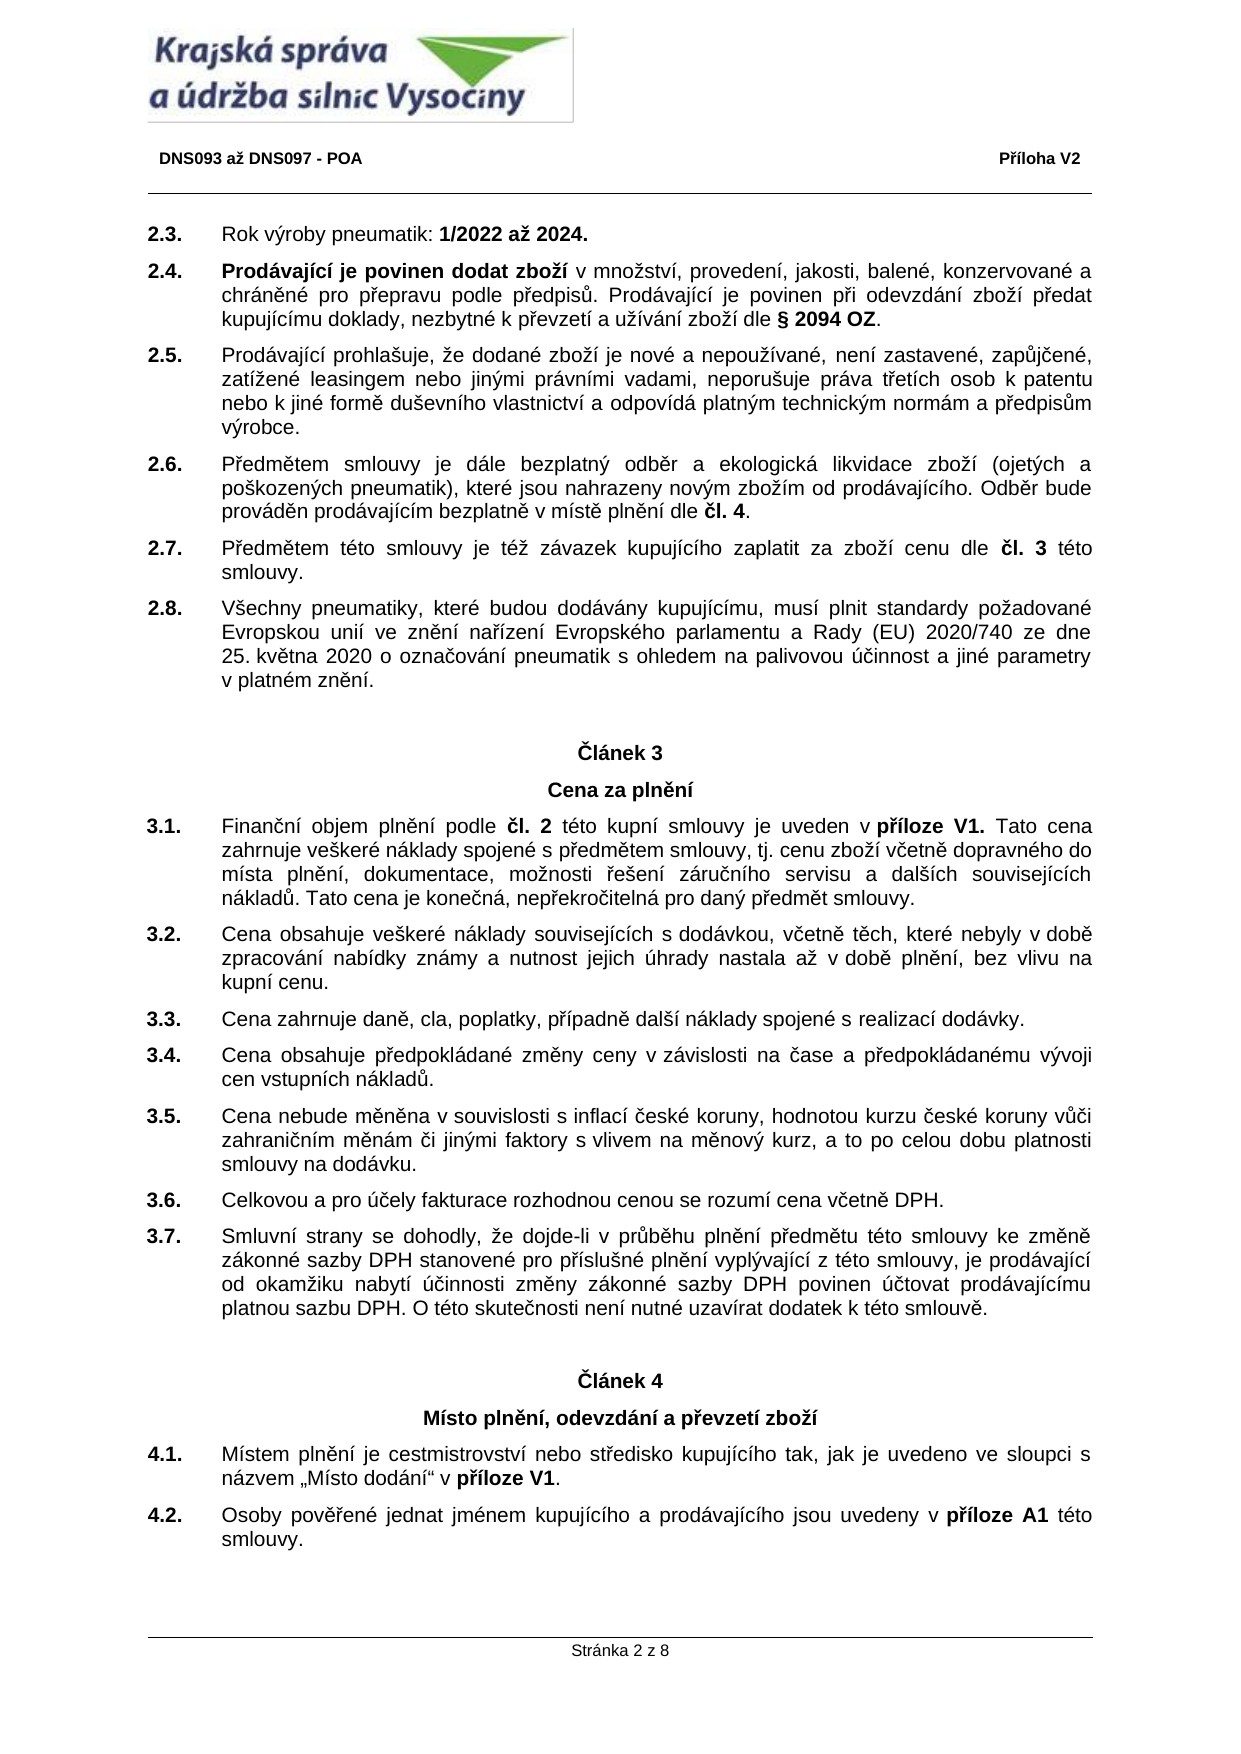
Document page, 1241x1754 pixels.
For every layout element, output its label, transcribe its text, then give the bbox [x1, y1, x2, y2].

picture [147, 28, 574, 124]
text Cena za plnění [148, 777, 1093, 801]
text Článek 4 [148, 1369, 1093, 1393]
list Celkovou a pro účely fakturace rozhodnou cenou se rozumí cena včetně DPH. [146, 1188, 1093, 1212]
list Prodávající je povinen dodat zboží v množství, provedení, jakosti, balené, konzervované a chráněné pro přepravu podle předpisů. Prodávající je povinen při odevzdání zboží předat kupujícímu doklady, nezbytné k převzetí a užívání zboží dle § 2094 OZ. [148, 259, 1093, 331]
list Předmětem smlouvy je dále bezplatný odběr a ekologická likvidace zboží (ojetých a poškozených pneumatik), které jsou nahrazeny novým zbožím od prodávajícího. Odběr bude prováděn prodávajícím bezplatně v místě plnění dle čl. 4. [148, 451, 1093, 523]
list Cena zahrnuje daně, cla, poplatky, případně další náklady spojené s realizací dodávky. [146, 1007, 1093, 1031]
list Cena obsahuje veškeré náklady souvisejících s dodávkou, včetně těch, které nebyly v době zpracování nabídky známy a nutnost jejich úhrady nastala až v době plnění, bez vlivu na kupní cenu. [146, 922, 1093, 994]
list Předmětem této smlouvy je též závazek kupujícího zaplatit za zboží cenu dle čl. 3 této smlouvy. [148, 536, 1093, 584]
text Článek 3 [148, 741, 1093, 765]
list Všechny pneumatiky, které budou dodávány kupujícímu, musí plnit standardy požadované Evropskou unií ve znění nařízení Evropského parlamentu a Rady (EU) 2020/740 ze dne 25. května 2020 o označování pneumatik s ohledem na palivovou účinnost a jiné parametry v platném znění. [148, 596, 1093, 692]
list Prodávající prohlašuje, že dodané zboží je nové a nepoužívané, není zastavené, zapůjčené, zatížené leasingem nebo jinými právními vadami, neporušuje práva třetích osob k patentu nebo k jiné formě duševního vlastnictví a odpovídá platným technickým normám a předpisům výrobce. [148, 343, 1093, 439]
list Finanční objem plnění podle čl. 2 této kupní smlouvy je uveden v příloze V1. Tato cena zahrnuje veškeré náklady spojené s předmětem smlouvy, tj. cenu zboží včetně dopravného do místa plnění, dokumentace, možnosti řešení záručního servisu a dalších souvisejících nákladů. Tato cena je konečná, nepřekročitelná pro daný předmět smlouvy. [146, 814, 1093, 910]
list Cena nebude měněna v souvislosti s inflací české koruny, hodnotou kurzu české koruny vůči zahraničním měnám či jinými faktory s vlivem na měnový kurz, a to po celou dobu platnosti smlouvy na dodávku. [146, 1103, 1093, 1175]
list Místem plnění je cestmistrovství nebo středisko kupujícího tak, jak je uvedeno ve sloupci s názvem „Místo dodání“ v příloze V1. [148, 1442, 1093, 1490]
list Smluvní strany se dohodly, že dojde-li v průběhu plnění předmětu této smlouvy ke změně zákonné sazby DPH stanovené pro příslušné plnění vyplývající z této smlouvy, je prodávající od okamžiku nabytí účinnosti změny zákonné sazby DPH povinen účtovat prodávajícímu platnou sazbu DPH. O této skutečnosti není nutné uzavírat dodatek k této smlouvě. [146, 1224, 1093, 1320]
text Místo plnění, odevzdání a převzetí zboží [148, 1406, 1093, 1429]
list Osoby pověřené jednat jménem kupujícího a prodávajícího jsou uvedeny v příloze A1 této smlouvy. [148, 1502, 1093, 1550]
list Rok výroby pneumatik: 1/2022 až 2024. [147, 222, 1093, 246]
list Cena obsahuje předpokládané změny ceny v závislosti na čase a předpokládanému vývoji cen vstupních nákladů. [146, 1043, 1093, 1091]
